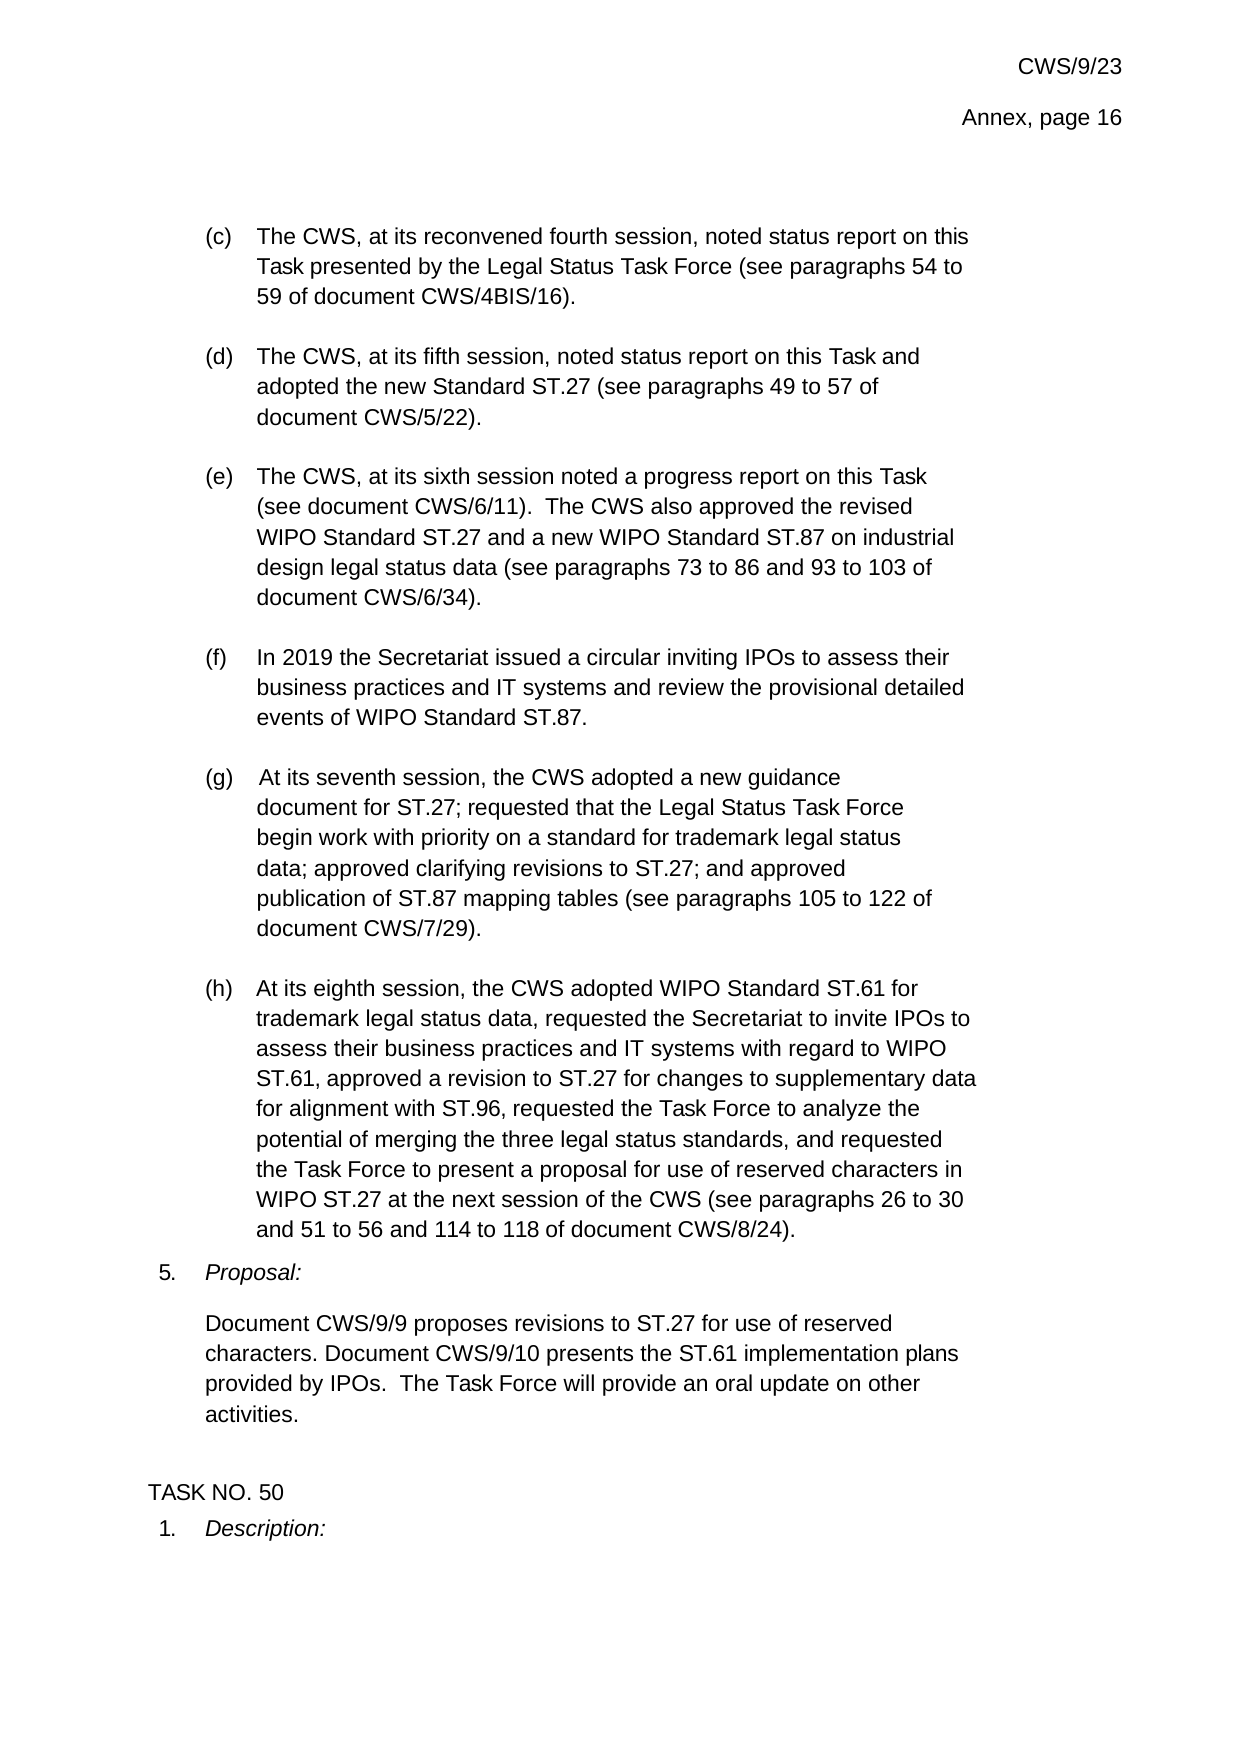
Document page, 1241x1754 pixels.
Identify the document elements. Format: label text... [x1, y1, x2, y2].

list At its seventh session, the CWS adopted a new guidance document for ST.27; requested that the Legal Status Task Force begin work with priority on a standard for trademark legal status data; approved clarifying revisions to ST.27; and approved publication of ST.87 mapping tables (see paragraphs 105 to 122 of document CWS/7/29). [205, 764, 940, 941]
list In 2019 the Secretariat issued a circular inviting IPOs to assess their business practices and IT systems and review the provisional detailed events of WIPO Standard ST.87. [205, 644, 976, 730]
list Description: [158, 1515, 1122, 1542]
list Proposal: [158, 1259, 1122, 1285]
subtitle TASK NO. 50 [148, 1479, 1122, 1505]
list The CWS, at its sixth session noted a progress report on this Task (see document CWS/6/11). The CWS also approved the revised WIPO Standard ST.27 and a new WIPO Standard ST.87 on industrial design legal status data (see paragraphs 73 to 86 and 93 to 103 of document CWS/6/34). [205, 463, 976, 610]
list The CWS, at its reconvened fourth session, noted status report on this Task presented by the Legal Status Task Force (see paragraphs 54 to 59 of document CWS/4BIS/16). [205, 223, 973, 310]
list At its eighth session, the CWS adopted WIPO Standard ST.61 for trademark legal status data, requested the Secretariat to invite IPOs to assess their business practices and IT systems with regard to WIPO ST.61, approved a revision to ST.27 for changes to supplementary data for alignment with ST.96, requested the Task Force to analyze the potential of merging the three legal status standards, and requested the Task Force to present a proposal for use of reserved characters in WIPO ST.27 at the next session of the CWS (see paragraphs 26 to 30 and 51 to 56 and 114 to 118 of document CWS/8/24). [205, 974, 977, 1243]
text Document CWS/9/9 proposes revisions to ST.27 for use of reserved characters. Document CWS/9/10 presents the ST.61 implementation plans provided by IPOs. The Task Force will provide an oral update on other activities. [205, 1310, 973, 1427]
list The CWS, at its fifth session, noted status report on this Task and adopted the new Standard ST.27 (see paragraphs 49 to 57 of document CWS/5/22). [205, 343, 926, 430]
